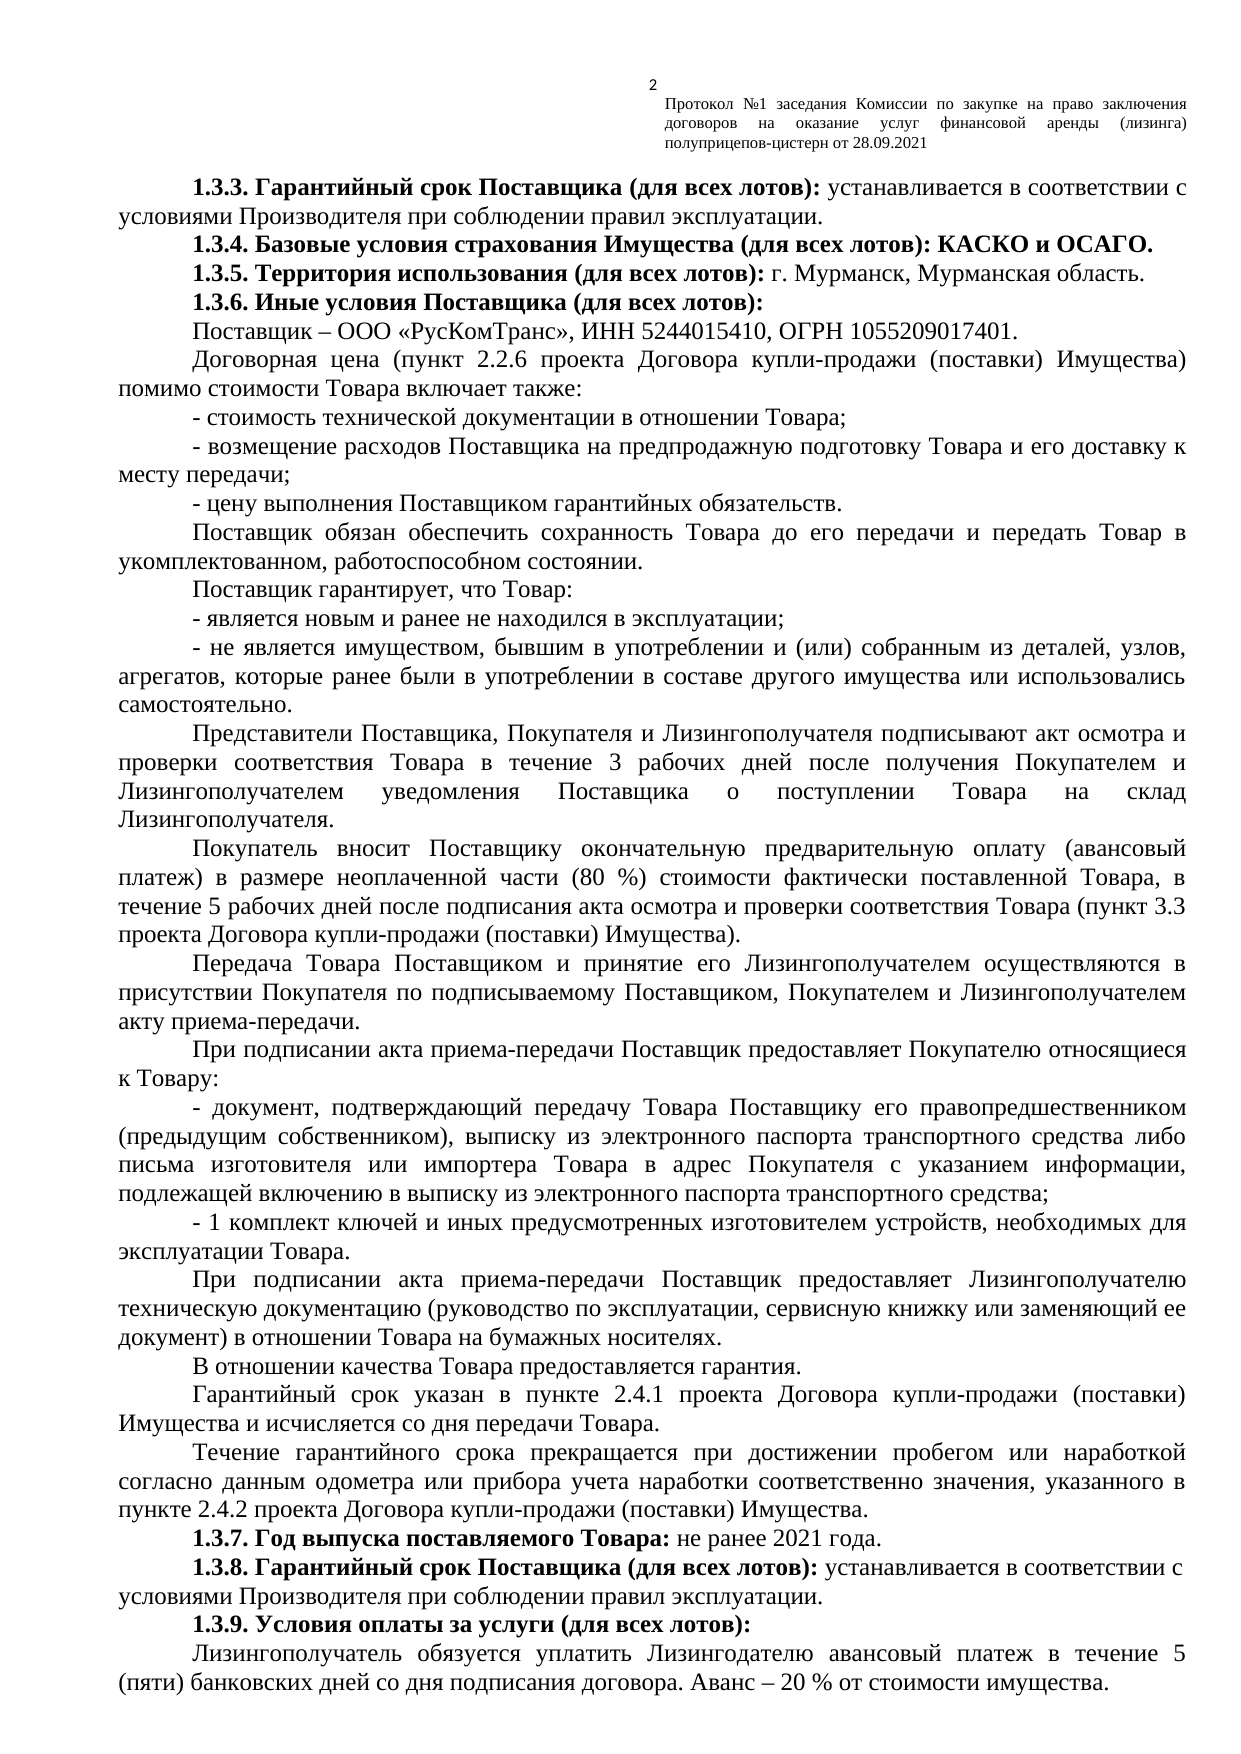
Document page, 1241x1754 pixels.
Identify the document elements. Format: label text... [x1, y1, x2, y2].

text - документ, подтверждающий передачу Товара Поставщику его правопредшественником (предыдущим собственником), выписку из электронного паспорта транспортного средства либо письма изготовителя или импортера Товара в адрес Покупателя с указанием информации, подлежащей включению в выписку из электронного паспорта транспортного средства; [118, 1092, 1187, 1207]
text Поставщик обязан обеспечить сохранность Товара до его передачи и передать Товар в укомплектованном, работоспособном состоянии. [118, 517, 1187, 574]
text Гарантийный срок указан в пункте 2.4.1 проекта Договора купли-продажи (поставки) Имущества и исчисляется со дня передачи Товара. [118, 1379, 1187, 1437]
text 1.3.4. Базовые условия страхования Имущества (для всех лотов): КАСКО и ОСАГО. [118, 229, 1187, 258]
text 1.3.9. Условия оплаты за услуги (для всех лотов): [118, 1609, 1187, 1638]
text Покупатель вносит Поставщику окончательную предварительную оплату (авансовый платеж) в размере неоплаченной части (80 %) стоимости фактически поставленной Товара, в течение 5 рабочих дней после подписания акта осмотра и проверки соответствия Товара (пункт 3.3 проекта Договора купли-продажи (поставки) Имущества). [118, 833, 1187, 948]
text При подписании акта приема-передачи Поставщик предоставляет Лизингополучателю техническую документацию (руководство по эксплуатации, сервисную книжку или заменяющий ее документ) в отношении Товара на бумажных носителях. [118, 1264, 1187, 1351]
text Течение гарантийного срока прекращается при достижении пробегом или наработкой согласно данным одометра или прибора учета наработки соответственно значения, указанного в пункте 2.4.2 проекта Договора купли-продажи (поставки) Имущества. [118, 1437, 1187, 1523]
text - является новым и ранее не находился в эксплуатации; [118, 603, 1187, 632]
text Лизингополучатель обязуется уплатить Лизингодателю авансовый платеж в течение 5 (пяти) банковских дней со дня подписания договора. Аванс – 20 % от стоимости имущества. [118, 1638, 1187, 1696]
text 1.3.6. Иные условия Поставщика (для всех лотов): [118, 287, 1187, 316]
text Поставщик – ООО «РусКомТранс», ИНН 5244015410, ОГРН 1055209017401. [118, 316, 1187, 344]
text - 1 комплект ключей и иных предусмотренных изготовителем устройств, необходимых для эксплуатации Товара. [118, 1207, 1187, 1264]
text - возмещение расходов Поставщика на предпродажную подготовку Товара и его доставку к месту передачи; [118, 431, 1187, 488]
text - стоимость технической документации в отношении Товара; [118, 402, 1187, 431]
text - цену выполнения Поставщиком гарантийных обязательств. [118, 488, 1187, 517]
text 1.3.8. Гарантийный срок Поставщика (для всех лотов): устанавливается в соответствии с условиями Производителя при соблюдении правил эксплуатации. [118, 1552, 1187, 1609]
text - не является имуществом, бывшим в употреблении и (или) собранным из деталей, узлов, агрегатов, которые ранее были в употреблении в составе другого имущества или использовались самостоятельно. [118, 632, 1187, 718]
text При подписании акта приема-передачи Поставщик предоставляет Покупателю относящиеся к Товару: [118, 1034, 1187, 1092]
text 1.3.5. Территория использования (для всех лотов): г. Мурманск, Мурманская область. [118, 258, 1187, 287]
text Договорная цена (пункт 2.2.6 проекта Договора купли-продажи (поставки) Имущества) помимо стоимости Товара включает также: [118, 344, 1187, 402]
text Поставщик гарантирует, что Товар: [118, 574, 1187, 603]
text Передача Товара Поставщиком и принятие его Лизингополучателем осуществляются в присутствии Покупателя по подписываемому Поставщиком, Покупателем и Лизингополучателем акту приема-передачи. [118, 948, 1187, 1034]
text 1.3.7. Год выпуска поставляемого Товара: не ранее 2021 года. [118, 1523, 1187, 1552]
text Представители Поставщика, Покупателя и Лизингополучателя подписывают акт осмотра и проверки соответствия Товара в течение 3 рабочих дней после получения Покупателем и Лизингополучателем уведомления Поставщика о поступлении Товара на склад Лизингополучателя. [118, 718, 1187, 833]
text 1.3.3. Гарантийный срок Поставщика (для всех лотов): устанавливается в соответствии с условиями Производителя при соблюдении правил эксплуатации. [118, 172, 1187, 229]
text В отношении качества Товара предоставляется гарантия. [118, 1351, 1187, 1379]
